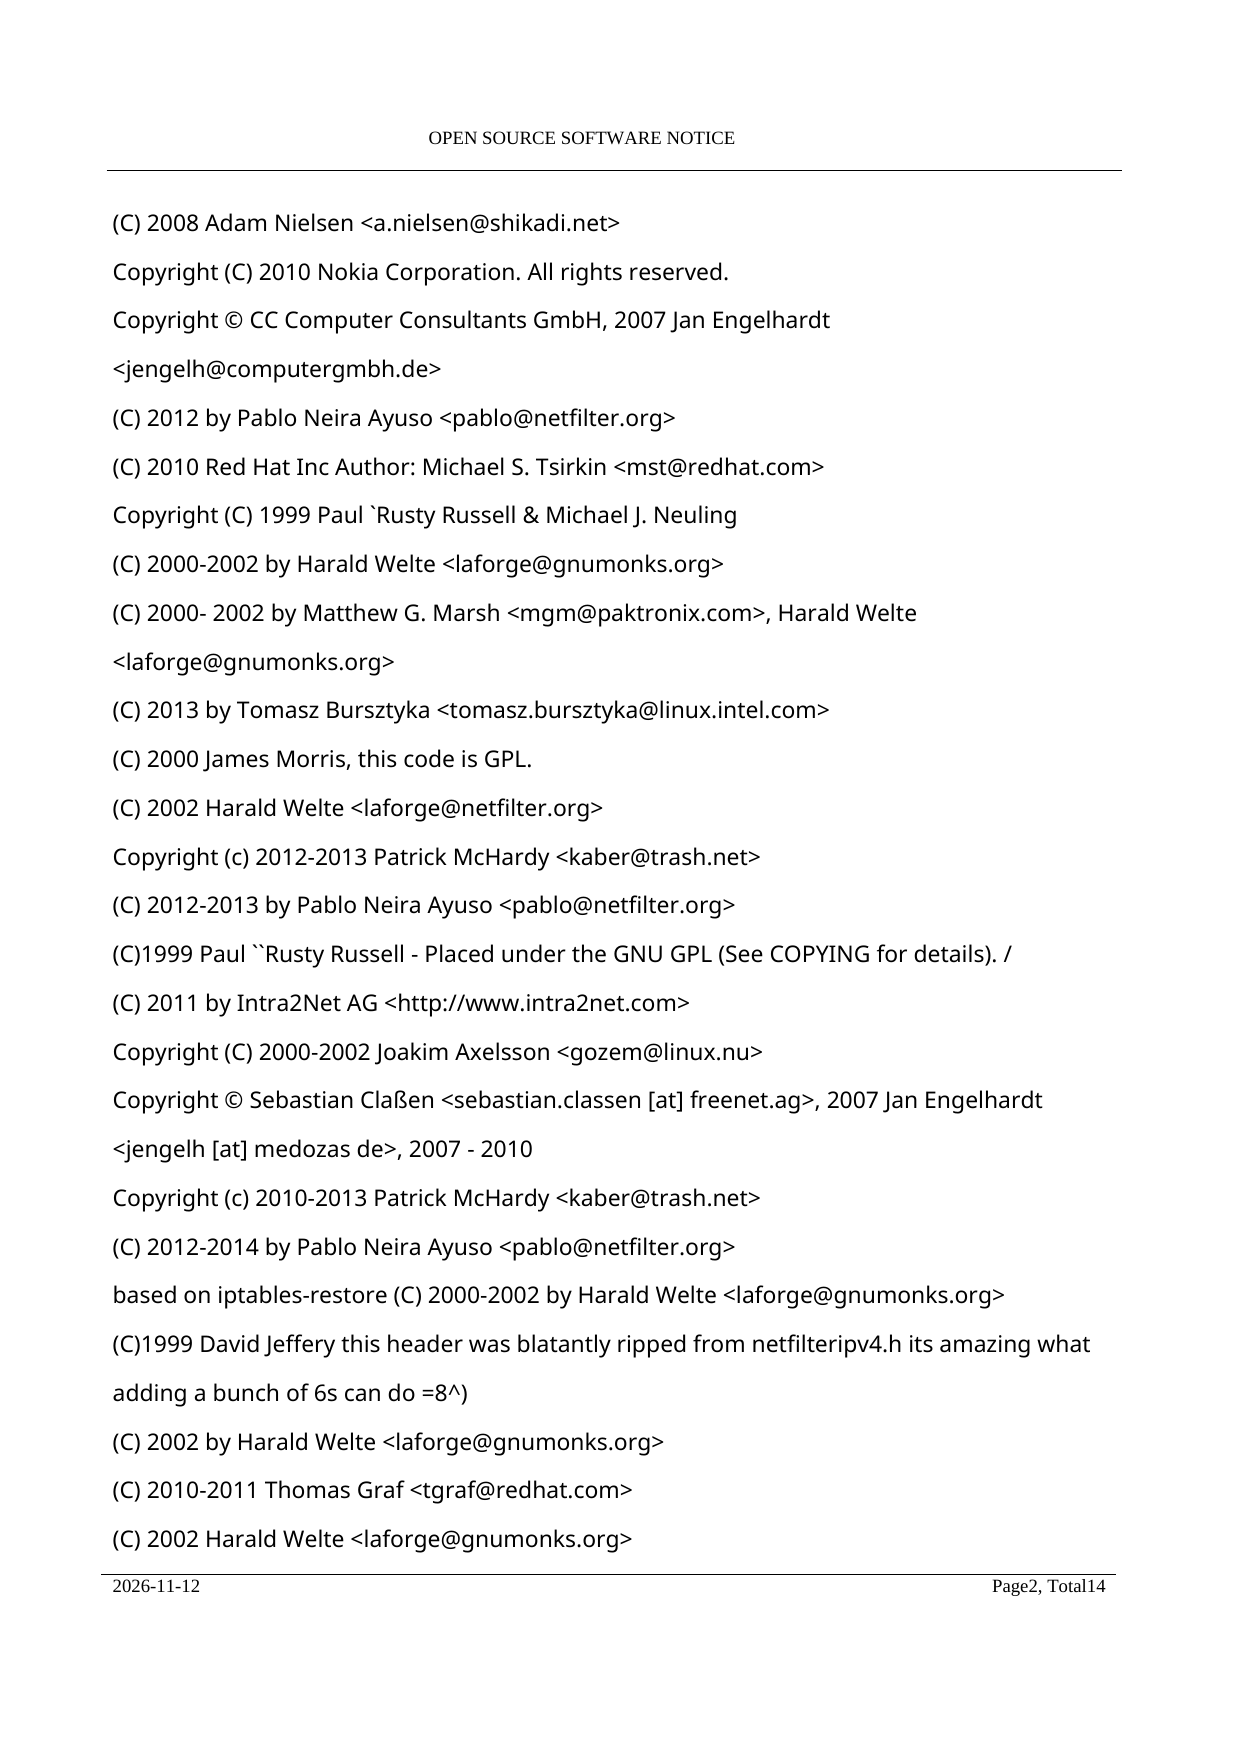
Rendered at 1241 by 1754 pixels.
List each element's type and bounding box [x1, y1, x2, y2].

text [112, 206, 1128, 1555]
